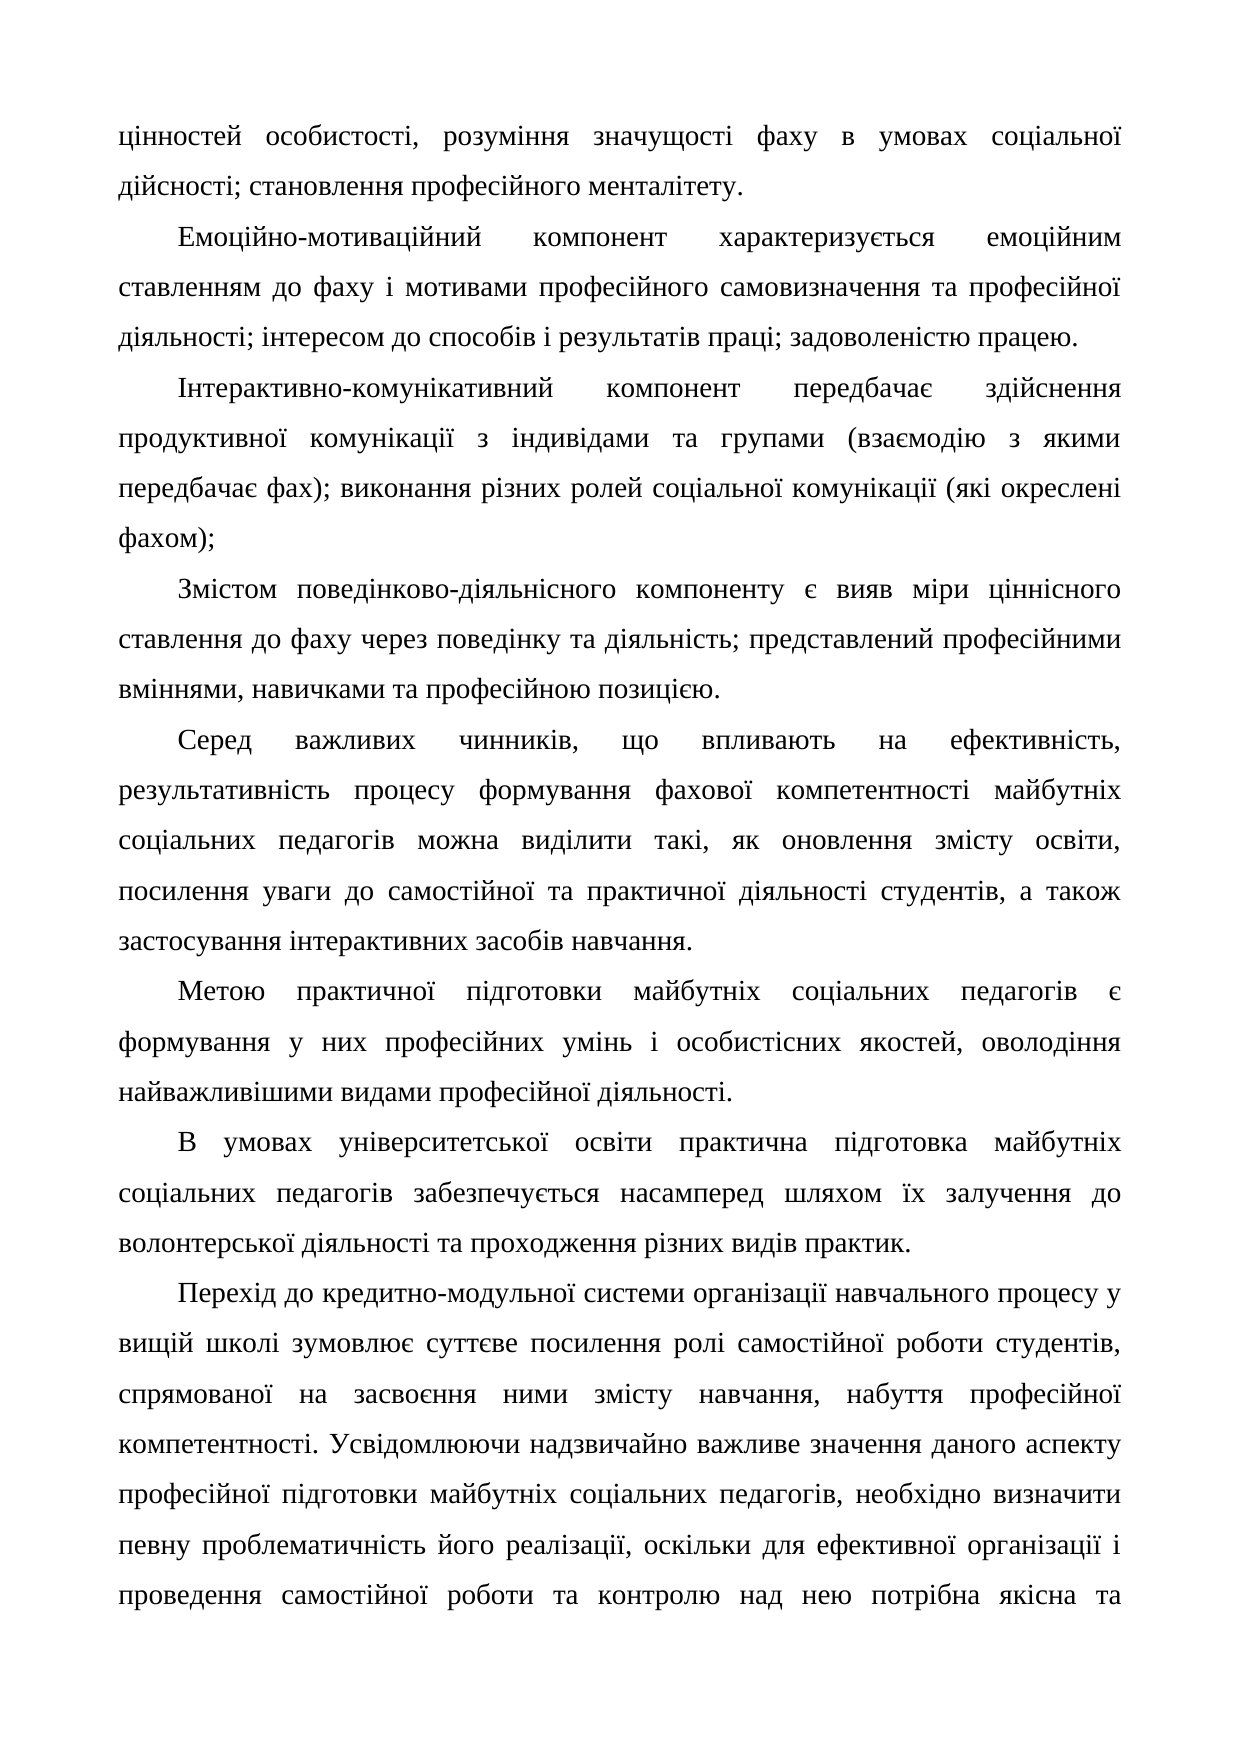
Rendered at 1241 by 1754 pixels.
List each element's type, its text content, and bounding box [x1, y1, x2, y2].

text Метою практичної підготовки майбутніх соціальних педагогів є формування у них професійних умінь і особистісних якостей, оволодіння найважливішими видами професійної діяльності. [118, 973, 1122, 1108]
text Інтерактивно-комунікативний компонент передбачає здійснення продуктивної комунікації з індивідами та групами (взаємодію з якими передбачає фах); виконання різних ролей соціальної комунікації (які окреслені фахом); [118, 370, 1122, 554]
text Серед важливих чинників, що впливають на ефективність, результативність процесу формування фахової компетентності майбутніх соціальних педагогів можна виділити такі, як оновлення змісту освіти, посилення уваги до самостійної та практичної діяльності студентів, а також застосування інтерактивних засобів навчання. [118, 722, 1122, 957]
text Емоційно-мотиваційний компонент характеризується емоційним ставленням до фаху і мотивами професійного самовизначення та професійної діяльності; інтересом до способів і результатів праці; задоволеністю працею. [118, 219, 1122, 353]
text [118, 1275, 1122, 1611]
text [118, 118, 1122, 202]
text В умовах університетської освіти практична підготовка майбутніх соціальних педагогів забезпечується насамперед шляхом їх залучення до волонтерської діяльності та проходження різних видів практик. [118, 1124, 1122, 1258]
text Змістом поведінково-діяльнісного компоненту є вияв міри ціннісного ставлення до фаху через поведінку та діяльність; представлений професійними вміннями, навичками та професійною позицією. [118, 571, 1122, 705]
